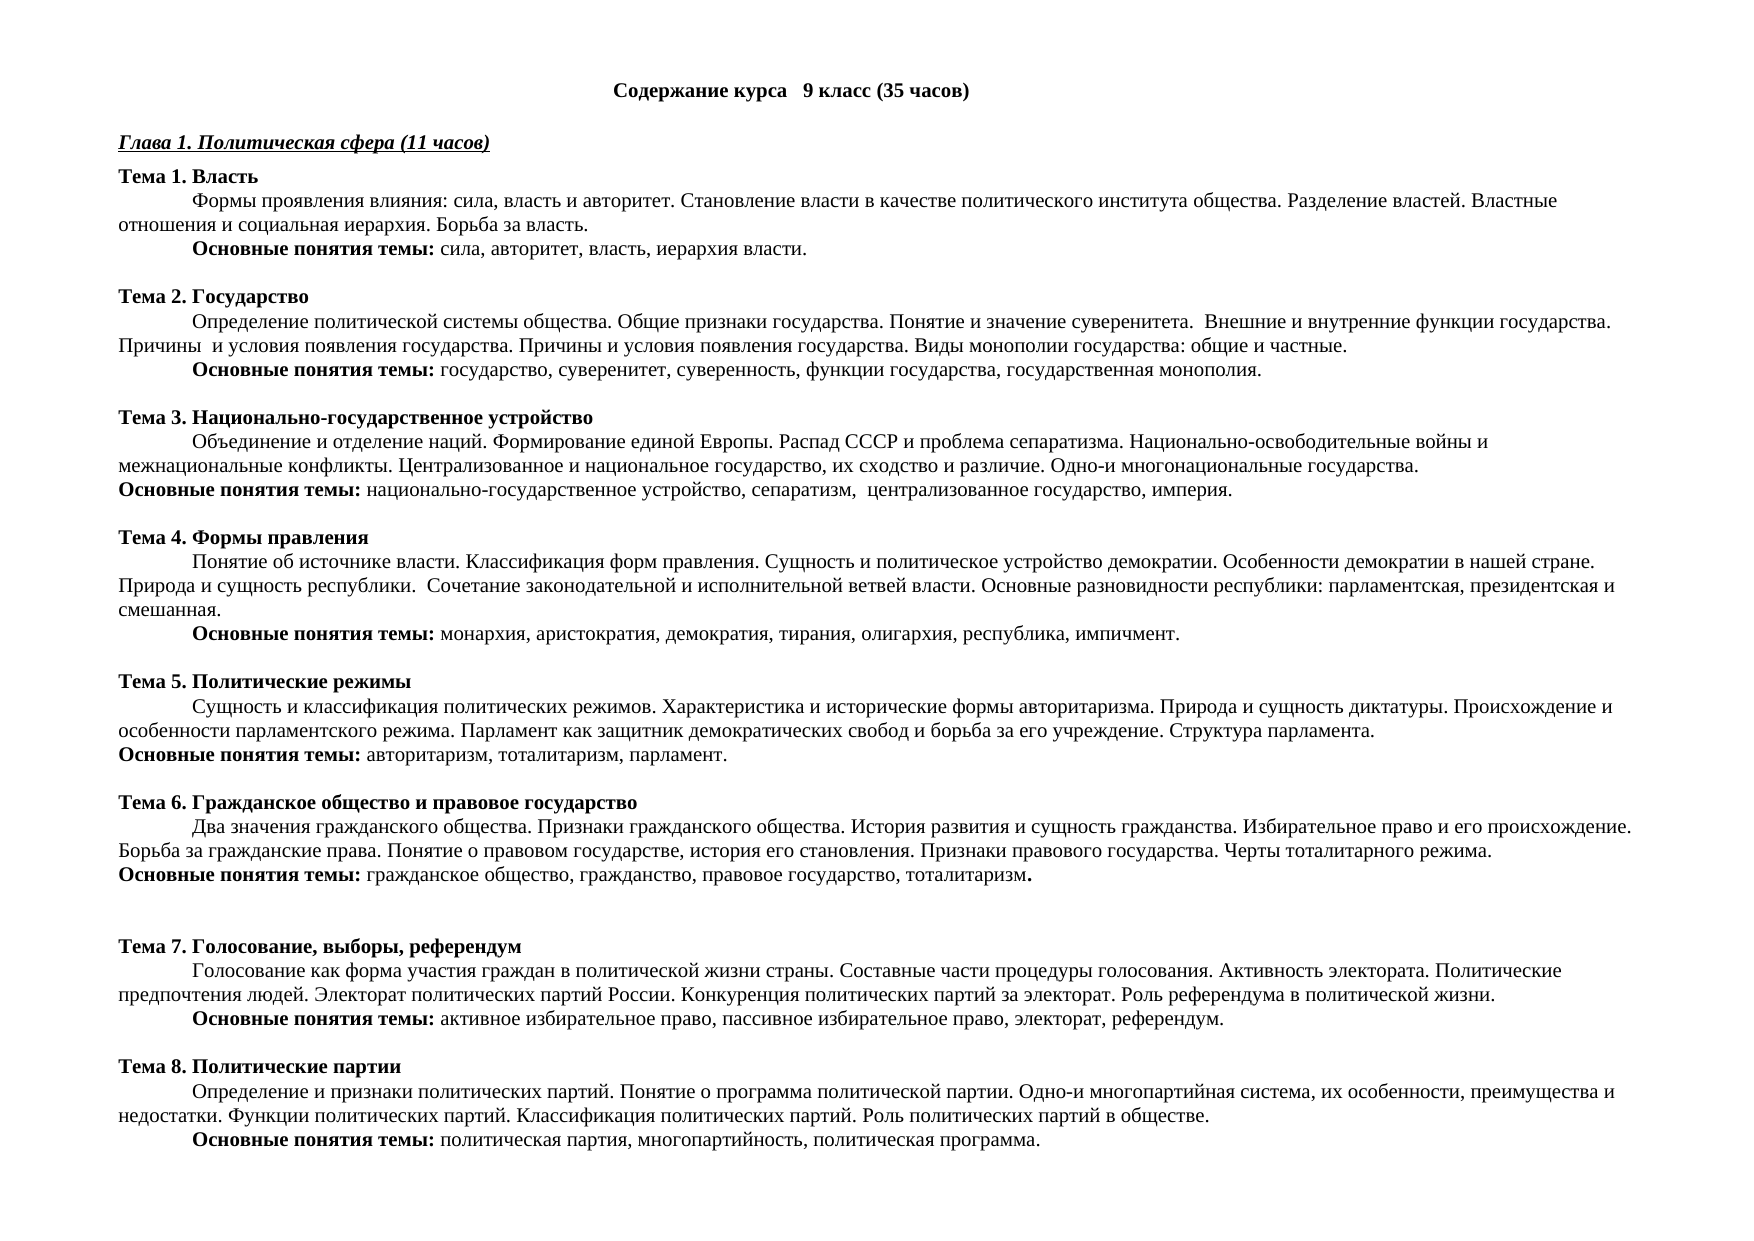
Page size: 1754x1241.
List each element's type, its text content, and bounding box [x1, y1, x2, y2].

text Основные понятия темы: национально-государственное устройство, сепаратизм, централизованное государство, империя. [118, 477, 1636, 501]
text Два значения гражданского общества. Признаки гражданского общества. История развития и сущность гражданства. Избирательное право и его происхождение. Борьба за гражданские права. Понятие о правовом государстве, история его становления. Признаки правового государства. Черты тоталитарного режима. [118, 814, 1636, 862]
text Определение и признаки политических партий. Понятие о программа политической партии. Одно-и многопартийная система, их особенности, преимущества и недостатки. Функции политических партий. Классификация политических партий. Роль политических партий в обществе. [118, 1078, 1636, 1127]
text Тема 7. Голосование, выборы, референдум [118, 934, 1636, 958]
text Формы проявления влияния: сила, власть и авторитет. Становление власти в качестве политического института общества. Разделение властей. Властные отношения и социальная иерархия. Борьба за власть. [118, 188, 1636, 236]
text Содержание курса 9 класс (35 часов) [118, 78, 1636, 102]
text Голосование как форма участия граждан в политической жизни страны. Составные части процедуры голосования. Активность электората. Политические предпочтения людей. Электорат политических партий России. Конкуренция политических партий за электорат. Роль референдума в политической жизни. [118, 958, 1636, 1006]
text Понятие об источнике власти. Классификация форм правления. Сущность и политическое устройство демократии. Особенности демократии в нашей стране. Природа и сущность республики. Сочетание законодательной и исполнительной ветвей власти. Основные разновидности республики: парламентская, президентская и смешанная. [118, 549, 1636, 621]
text Основные понятия темы: гражданское общество, гражданство, правовое государство, тоталитаризм. [118, 862, 1636, 886]
text Тема 5. Политические режимы [118, 669, 1636, 693]
text Сущность и классификация политических режимов. Характеристика и исторические формы авторитаризма. Природа и сущность диктатуры. Происхождение и особенности парламентского режима. Парламент как защитник демократических свобод и борьба за его учреждение. Структура парламента. [118, 693, 1636, 742]
text Основные понятия темы: авторитаризм, тоталитаризм, парламент. [118, 742, 1636, 766]
text Тема 6. Гражданское общество и правовое государство [118, 790, 1636, 814]
text Тема 2. Государство [118, 284, 1636, 308]
subtitle Глава 1. Политическая сфера (11 часов) [118, 130, 1636, 154]
text Тема 3. Национально-государственное устройство [118, 405, 1636, 429]
text Объединение и отделение наций. Формирование единой Европы. Распад СССР и проблема сепаратизма. Национально-освободительные войны и межнациональные конфликты. Централизованное и национальное государство, их сходство и различие. Одно-и многонациональные государства. [118, 429, 1636, 477]
text Основные понятия темы: государство, суверенитет, суверенность, функции государства, государственная монополия. [118, 357, 1636, 381]
text Основные понятия темы: политическая партия, многопартийность, политическая программа. [118, 1127, 1636, 1151]
text Основные понятия темы: монархия, аристократия, демократия, тирания, олигархия, республика, импичмент. [118, 621, 1636, 645]
text Тема 4. Формы правления [118, 525, 1636, 549]
text Основные понятия темы: сила, авторитет, власть, иерархия власти. [118, 236, 1636, 260]
text Тема 1. Власть [118, 164, 1636, 188]
text Основные понятия темы: активное избирательное право, пассивное избирательное право, электорат, референдум. [118, 1006, 1636, 1030]
text Тема 8. Политические партии [118, 1054, 1636, 1078]
text Определение политической системы общества. Общие признаки государства. Понятие и значение суверенитета. Внешние и внутренние функции государства. Причины и условия появления государства. Причины и условия появления государства. Виды монополии государства: общие и частные. [118, 308, 1636, 357]
